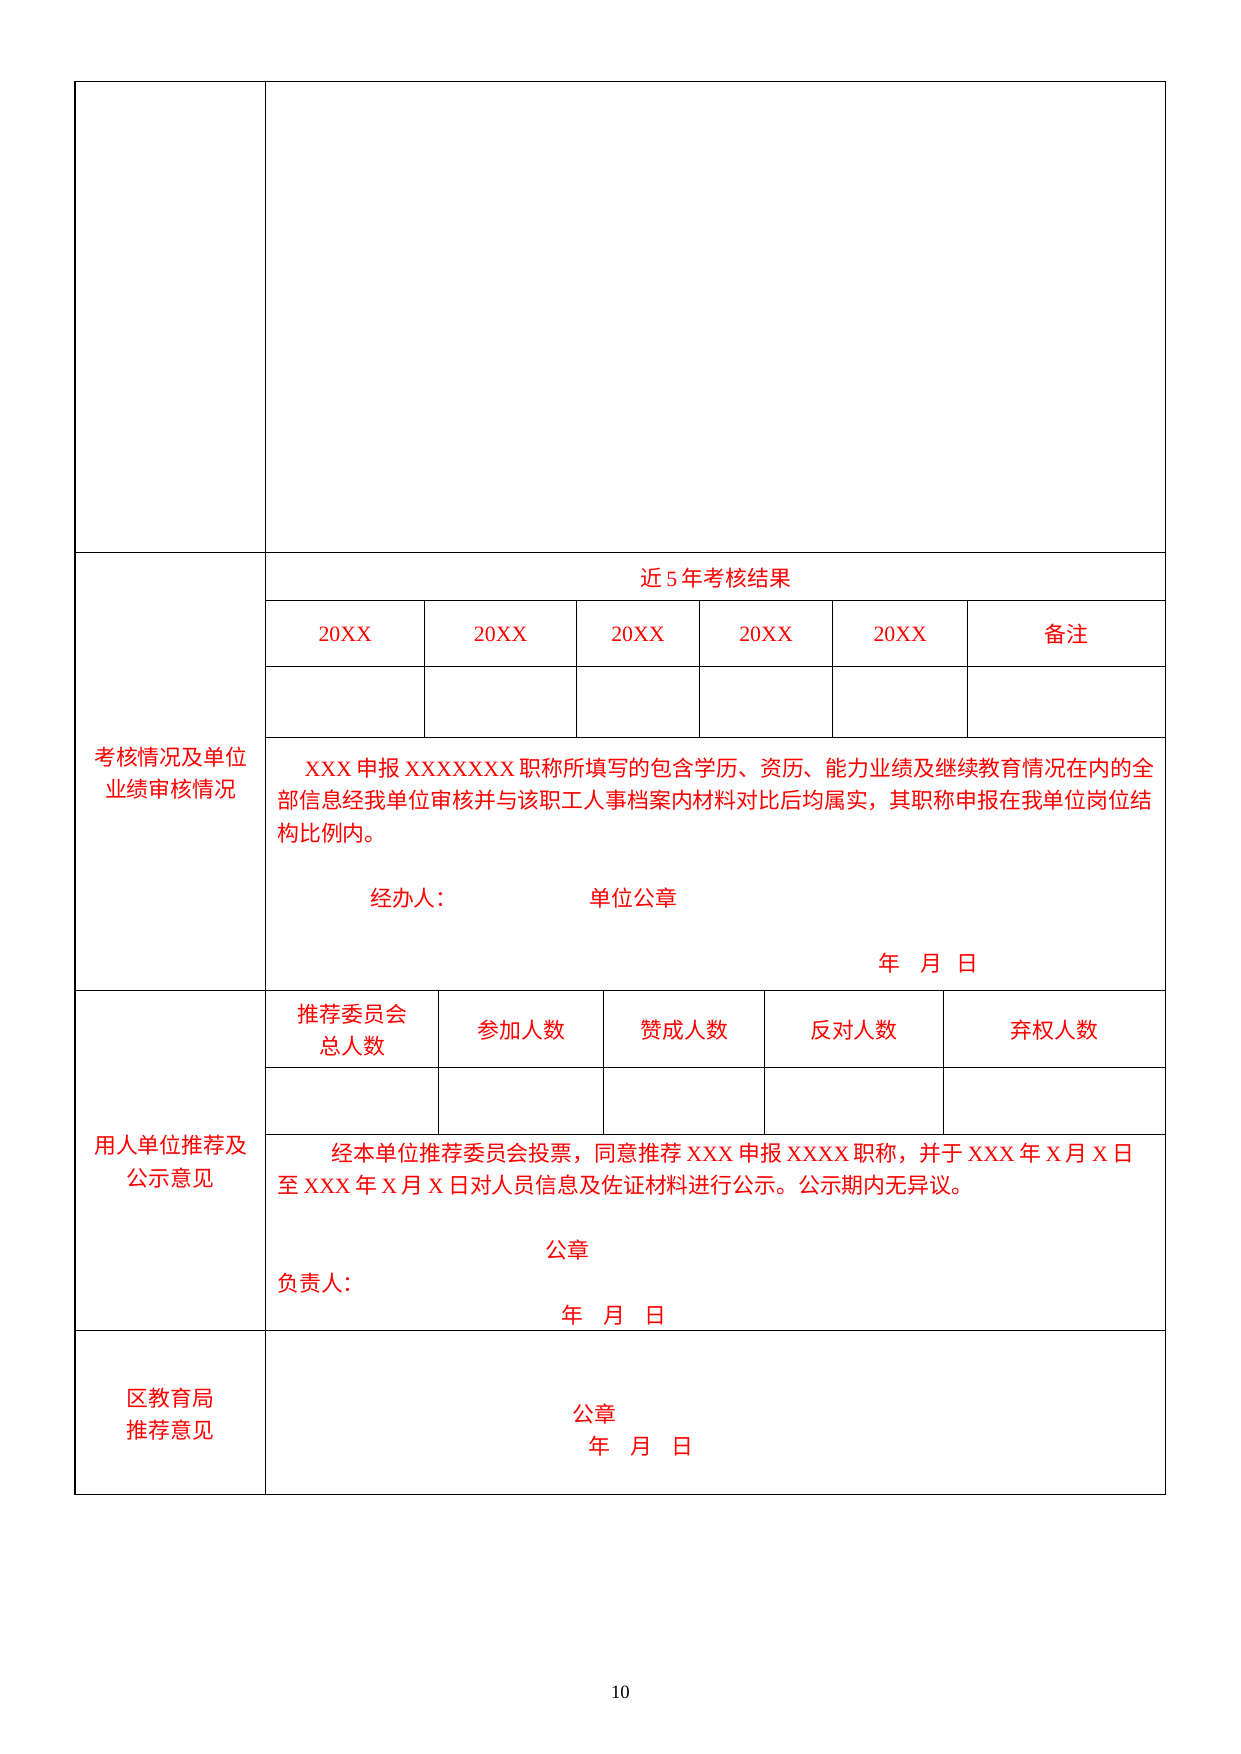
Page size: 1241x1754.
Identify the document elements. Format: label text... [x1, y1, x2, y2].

table_cell 经本单位推荐委员会投票，同意推荐XXX申报XXXX职称，并于XXX年X月X日至XXX年X月X日对人员信息及佐证材料进行公示。公示期内无异议。 公章 负责人： 年 月 日 [266, 1135, 1165, 1330]
table_cell 赞成人数 [604, 991, 764, 1067]
table_cell 20XX [266, 601, 424, 666]
table_cell [604, 1068, 764, 1134]
table_cell 20XX [833, 601, 967, 666]
table_cell [833, 667, 967, 737]
table_cell [968, 667, 1165, 737]
table_cell [439, 1068, 603, 1134]
table_cell 20XX [425, 601, 576, 666]
table_cell [425, 667, 576, 737]
table_cell 参加人数 [439, 991, 603, 1067]
table_cell [944, 1068, 1165, 1134]
table_cell 推荐委员会 总人数 [266, 991, 438, 1067]
table_cell 考核情况及单位业绩审核情况 [76, 553, 265, 990]
table_cell [577, 667, 699, 737]
table_cell 反对人数 [765, 991, 943, 1067]
table_cell 用人单位推荐及公示意见 [76, 991, 265, 1330]
table_cell [266, 667, 424, 737]
table_cell [700, 667, 832, 737]
table_cell 备注 [968, 601, 1165, 666]
table_cell 公章 年 月 日 [266, 1331, 1165, 1494]
table_cell 弃权人数 [944, 991, 1165, 1067]
table_cell [266, 82, 1165, 552]
table_cell [765, 1068, 943, 1134]
table_cell 区教育局 推荐意见 [76, 1331, 265, 1494]
table_cell 20XX [700, 601, 832, 666]
table_cell XXX申报XXXXXXX职称所填写的包含学历、资历、能力业绩及继续教育情况在内的全部信息经我单位审核并与该职工人事档案内材料对比后均属实，其职称申报在我单位岗位结构比例内。 经办人： 单位公章 年 月 日 [266, 738, 1165, 990]
table_cell 近5年考核结果 [266, 553, 1165, 600]
table_cell [76, 82, 265, 552]
table_cell 20XX [577, 601, 699, 666]
table_cell [266, 1068, 438, 1134]
